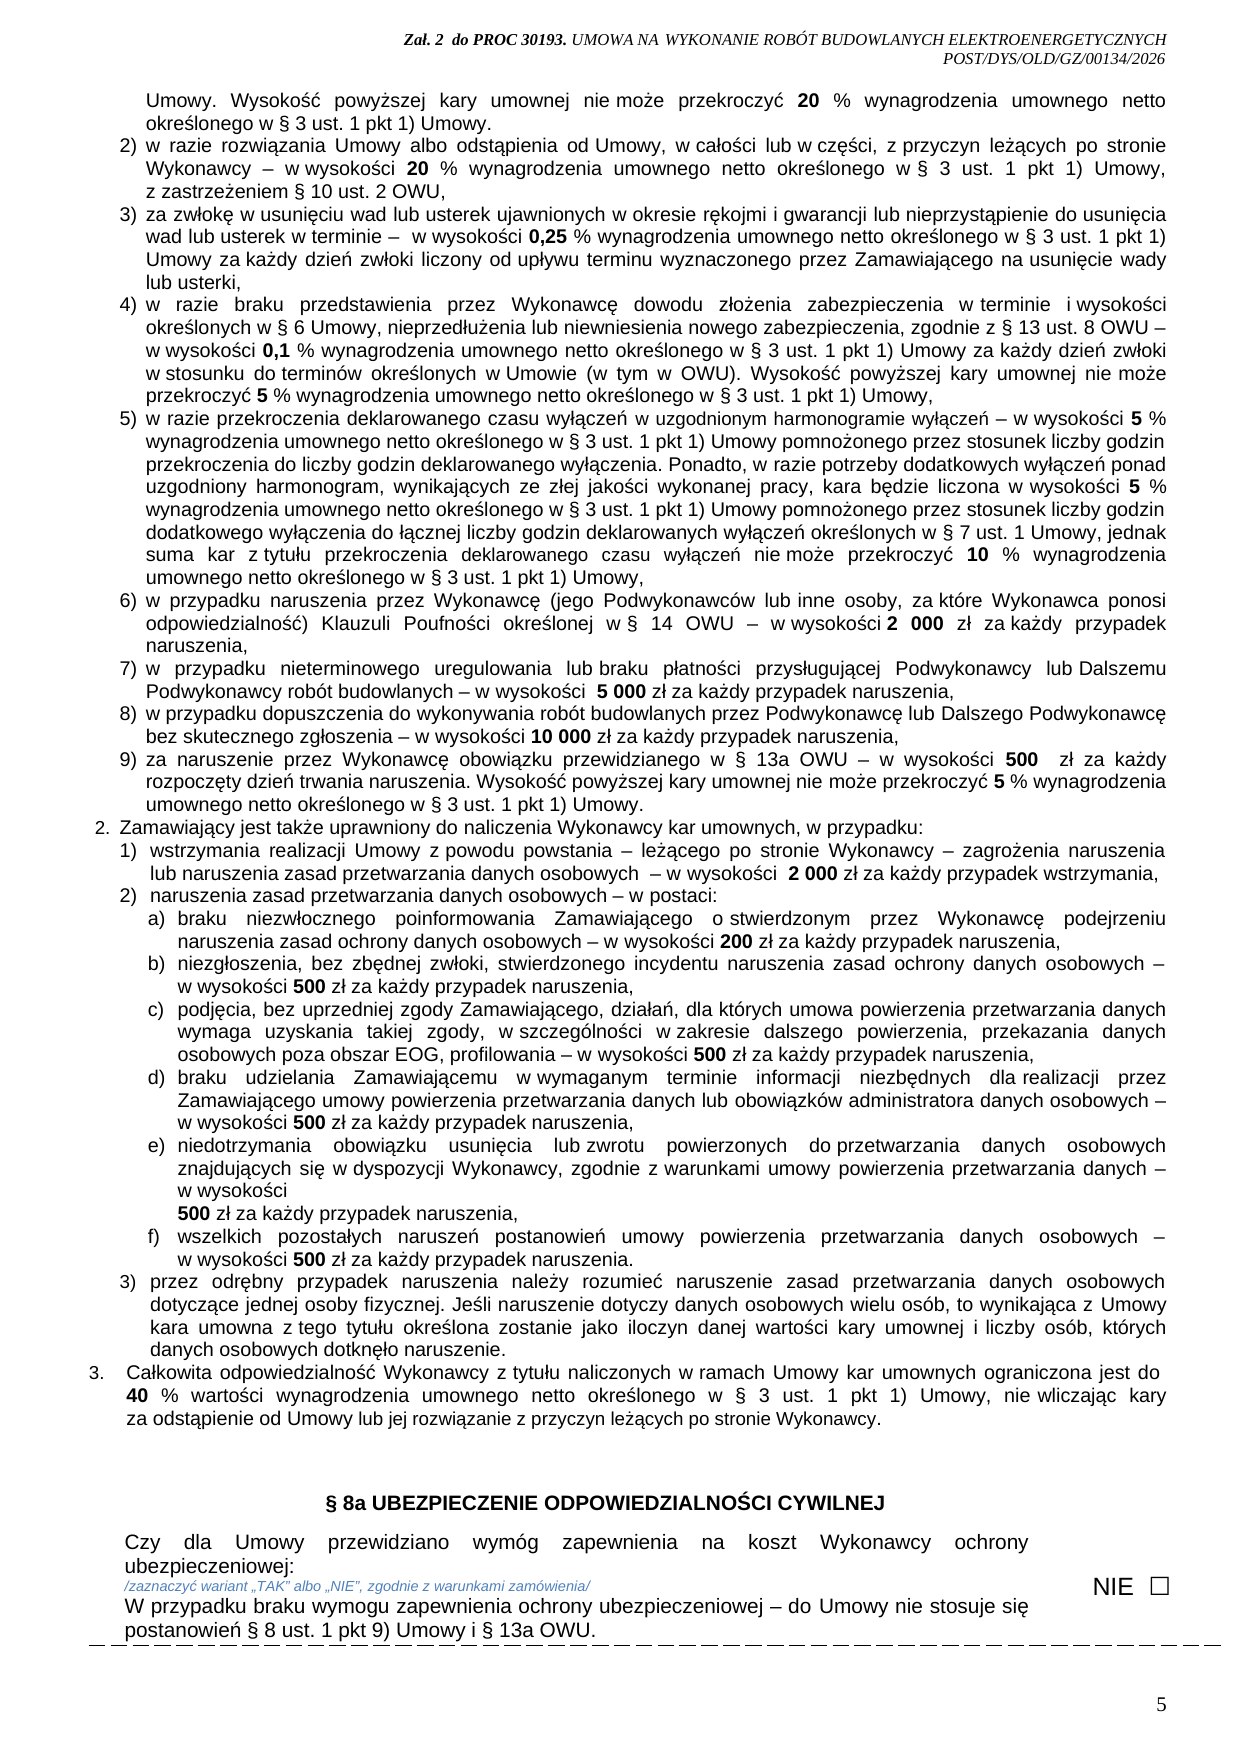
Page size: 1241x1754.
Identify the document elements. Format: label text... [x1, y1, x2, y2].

list za zwłokę w usunięciu wad lub usterek ujawnionych w okresie rękojmi i gwarancji lub nieprzystąpienie do usunięcia wad lub usterek w terminie – w wysokości 0,25 % wynagrodzenia umownego netto określonego w § 3 ust. 1 pkt 1) Umowy za każdy dzień zwłoki liczony od upływu terminu wyznaczonego przez Zamawiającego na usunięcie wady lub usterki, [119, 202, 1167, 293]
list w przypadku naruszenia przez Wykonawcę (jego Podwykonawców lub inne osoby, za które Wykonawca ponosi odpowiedzialność) Klauzuli Poufności określonej w § 14 OWU – w wysokości 2 000 zł za każdy przypadek naruszenia, [119, 589, 1167, 657]
table_header NIE ☐ [1063, 1527, 1225, 1645]
list w przypadku dopuszczenia do wykonywania robót budowlanych przez Podwykonawcę lub Dalszego Podwykonawcę bez skutecznego zgłoszenia – w wysokości 10 000 zł za każdy przypadek naruszenia, [119, 702, 1167, 748]
table_header Czy dla Umowy przewidziano wymóg zapewnienia na koszt Wykonawcy ochrony ubezpieczeniowej: /zaznaczyć wariant „TAK” albo „NIE”, zgodnie z warunkami zamówienia/ W przypadku braku wymogu zapewnienia ochrony ubezpieczeniowej – do Umowy nie stosuje się postanowień § 8 ust. 1 pkt 9) Umowy i § 13a OWU. [89, 1527, 1063, 1645]
list w przypadku nieterminowego uregulowania lub braku płatności przysługującej Podwykonawcy lub Dalszemu Podwykonawcy robót budowlanych – w wysokości 5 000 zł za każdy przypadek naruszenia, [119, 657, 1167, 702]
list za naruszenie przez Wykonawcę obowiązku przewidzianego w § 13a OWU – w wysokości 500 zł za każdy rozpoczęty dzień trwania naruszenia. Wysokość powyższej kary umownej nie może przekroczyć 5 % wynagrodzenia umownego netto określonego w § 3 ust. 1 pkt 1) Umowy. [119, 748, 1167, 816]
list wszelkich pozostałych naruszeń postanowień umowy powierzenia przetwarzania danych osobowych – w wysokości 500 zł za każdy przypadek naruszenia. [148, 1225, 1167, 1270]
list naruszenia zasad przetwarzania danych osobowych – w postaci: [119, 884, 1167, 907]
list w razie braku przedstawienia przez Wykonawcę dowodu złożenia zabezpieczenia w terminie i wysokości określonych w § 6 Umowy, nieprzedłużenia lub niewniesienia nowego zabezpieczenia, zgodnie z § 13 ust. 8 OWU – w wysokości 0,1 % wynagrodzenia umownego netto określonego w § 3 ust. 1 pkt 1) Umowy za każdy dzień zwłoki w stosunku do terminów określonych w Umowie (w tym w OWU). Wysokość powyższej kary umownej nie może przekroczyć 5 % wynagrodzenia umownego netto określonego w § 3 ust. 1 pkt 1) Umowy, [119, 293, 1167, 407]
text § 8a UBEZPIECZENIE ODPOWIEDZIALNOŚCI CYWILNEJ [44, 1477, 1167, 1514]
list wstrzymania realizacji Umowy z powodu powstania – leżącego po stronie Wykonawcy – zagrożenia naruszenia lub naruszenia zasad przetwarzania danych osobowych – w wysokości 2 000 zł za każdy przypadek wstrzymania, [119, 839, 1167, 884]
list w razie rozwiązania Umowy albo odstąpienia od Umowy, w całości lub w części, z przyczyn leżących po stronie Wykonawcy – w wysokości 20 % wynagrodzenia umownego netto określonego w § 3 ust. 1 pkt 1) Umowy, z zastrzeżeniem § 10 ust. 2 OWU, [119, 134, 1167, 202]
text Całkowita odpowiedzialność Wykonawcy z tytułu naliczonych w ramach Umowy kar umownych ograniczona jest do 40 % wartości wynagrodzenia umownego netto określonego w § 3 ust. 1 pkt 1) Umowy, nie wliczając kary za odstąpienie od Umowy lub jej rozwiązanie z przyczyn leżących po stronie Wykonawcy. [89, 1361, 1167, 1429]
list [119, 89, 1167, 134]
list braku niezwłocznego poinformowania Zamawiającego o stwierdzonym przez Wykonawcę podejrzeniu naruszenia zasad ochrony danych osobowych – w wysokości 200 zł za każdy przypadek naruszenia, [148, 907, 1167, 952]
list przez odrębny przypadek naruszenia należy rozumieć naruszenie zasad przetwarzania danych osobowych dotyczące jednej osoby fizycznej. Jeśli naruszenie dotyczy danych osobowych wielu osób, to wynikająca z Umowy kara umowna z tego tytułu określona zostanie jako iloczyn danej wartości kary umownej i liczby osób, których danych osobowych dotknęło naruszenie. [119, 1270, 1167, 1361]
list Zamawiający jest także uprawniony do naliczenia Wykonawcy kar umownych, w przypadku: [94, 816, 1167, 839]
list niezgłoszenia, bez zbędnej zwłoki, stwierdzonego incydentu naruszenia zasad ochrony danych osobowych – w wysokości 500 zł za każdy przypadek naruszenia, [148, 952, 1167, 998]
list podjęcia, bez uprzedniej zgody Zamawiającego, działań, dla których umowa powierzenia przetwarzania danych wymaga uzyskania takiej zgody, w szczególności w zakresie dalszego powierzenia, przekazania danych osobowych poza obszar EOG, profilowania – w wysokości 500 zł za każdy przypadek naruszenia, [148, 998, 1167, 1066]
list niedotrzymania obowiązku usunięcia lub zwrotu powierzonych do przetwarzania danych osobowych znajdujących się w dyspozycji Wykonawcy, zgodnie z warunkami umowy powierzenia przetwarzania danych – w wysokości 500 zł za każdy przypadek naruszenia, [148, 1134, 1167, 1225]
list w razie przekroczenia deklarowanego czasu wyłączeń w uzgodnionym harmonogramie wyłączeń – w wysokości 5 % wynagrodzenia umownego netto określonego w § 3 ust. 1 pkt 1) Umowy pomnożonego przez stosunek liczby godzin przekroczenia do liczby godzin deklarowanego wyłączenia. Ponadto, w razie potrzeby dodatkowych wyłączeń ponad uzgodniony harmonogram, wynikających ze złej jakości wykonanej pracy, kara będzie liczona w wysokości 5 % wynagrodzenia umownego netto określonego w § 3 ust. 1 pkt 1) Umowy pomnożonego przez stosunek liczby godzin dodatkowego wyłączenia do łącznej liczby godzin deklarowanych wyłączeń określonych w § 7 ust. 1 Umowy, jednak suma kar z tytułu przekroczenia deklarowanego czasu wyłączeń nie może przekroczyć 10 % wynagrodzenia umownego netto określonego w § 3 ust. 1 pkt 1) Umowy, [119, 407, 1167, 589]
list braku udzielania Zamawiającemu w wymaganym terminie informacji niezbędnych dla realizacji przez Zamawiającego umowy powierzenia przetwarzania danych lub obowiązków administratora danych osobowych – w wysokości 500 zł za każdy przypadek naruszenia, [148, 1066, 1167, 1134]
